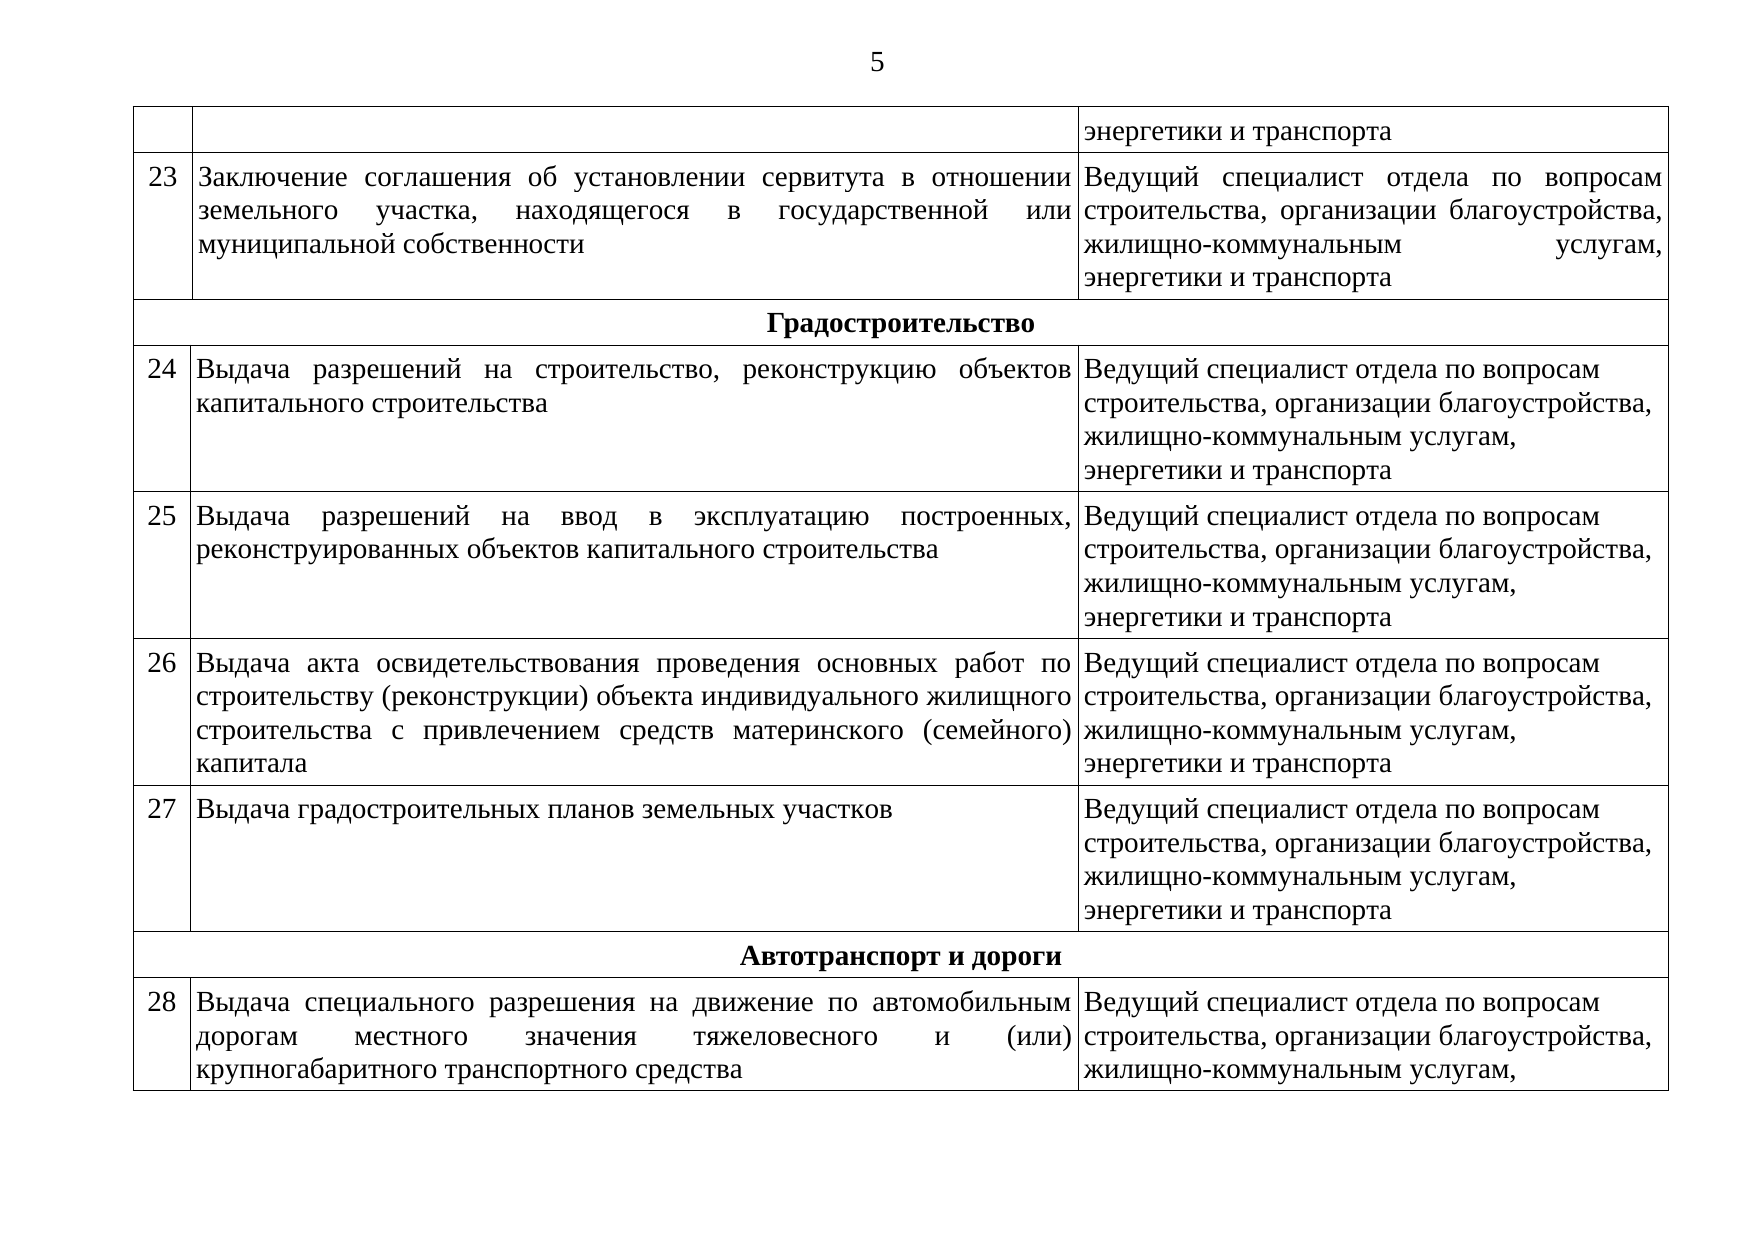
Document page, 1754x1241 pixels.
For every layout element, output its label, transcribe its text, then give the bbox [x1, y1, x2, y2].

table_cell Автотранспорт и дороги [134, 932, 1668, 977]
table_cell Ведущий специалист отдела по вопросам строительства, организации благоустройства, жилищно-коммунальным услугам, энергетики и транспорта [1079, 153, 1668, 298]
table_cell Ведущий специалист отдела по вопросам строительства, организации благоустройства, жилищно-коммунальным услугам, энергетики и транспорта [1079, 639, 1668, 784]
table_cell Ведущий специалист отдела по вопросам строительства, организации благоустройства, жилищно-коммунальным услугам, энергетики и транспорта [1079, 346, 1668, 491]
table_cell Заключение соглашения об установлении сервитута в отношении земельного участка, находящегося в государственной или муниципальной собственности [193, 153, 1078, 298]
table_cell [193, 107, 1078, 152]
table_cell 25 [134, 492, 190, 638]
table_cell 23 [134, 153, 192, 298]
table_cell 27 [134, 786, 190, 931]
table_cell 22 [134, 107, 192, 152]
table_cell Ведущий специалист отдела по вопросам строительства, организации благоустройства, жилищно-коммунальным услугам, энергетики и транспорта [1079, 786, 1668, 931]
table_cell Ведущий специалист отдела по вопросам строительства, организации благоустройства, жилищно-коммунальным услугам, энергетики и транспорта [1079, 492, 1668, 638]
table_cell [1079, 107, 1668, 152]
table_cell Выдача разрешений на строительство, реконструкцию объектов капитального строительства [191, 346, 1078, 491]
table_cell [1079, 978, 1668, 1090]
table_cell 26 [134, 639, 190, 784]
table_cell Выдача разрешений на ввод в эксплуатацию построенных, реконструированных объектов капитального строительства [191, 492, 1078, 638]
table_cell Выдача акта освидетельствования проведения основных работ по строительству (реконструкции) объекта индивидуального жилищного строительства с привлечением средств материнского (семейного) капитала [191, 639, 1078, 784]
table_cell Градостроительство [134, 300, 1668, 344]
table_cell Выдача градостроительных планов земельных участков [191, 786, 1078, 931]
table_cell 24 [134, 346, 190, 491]
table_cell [191, 978, 1078, 1090]
table_cell 28 [134, 978, 190, 1090]
